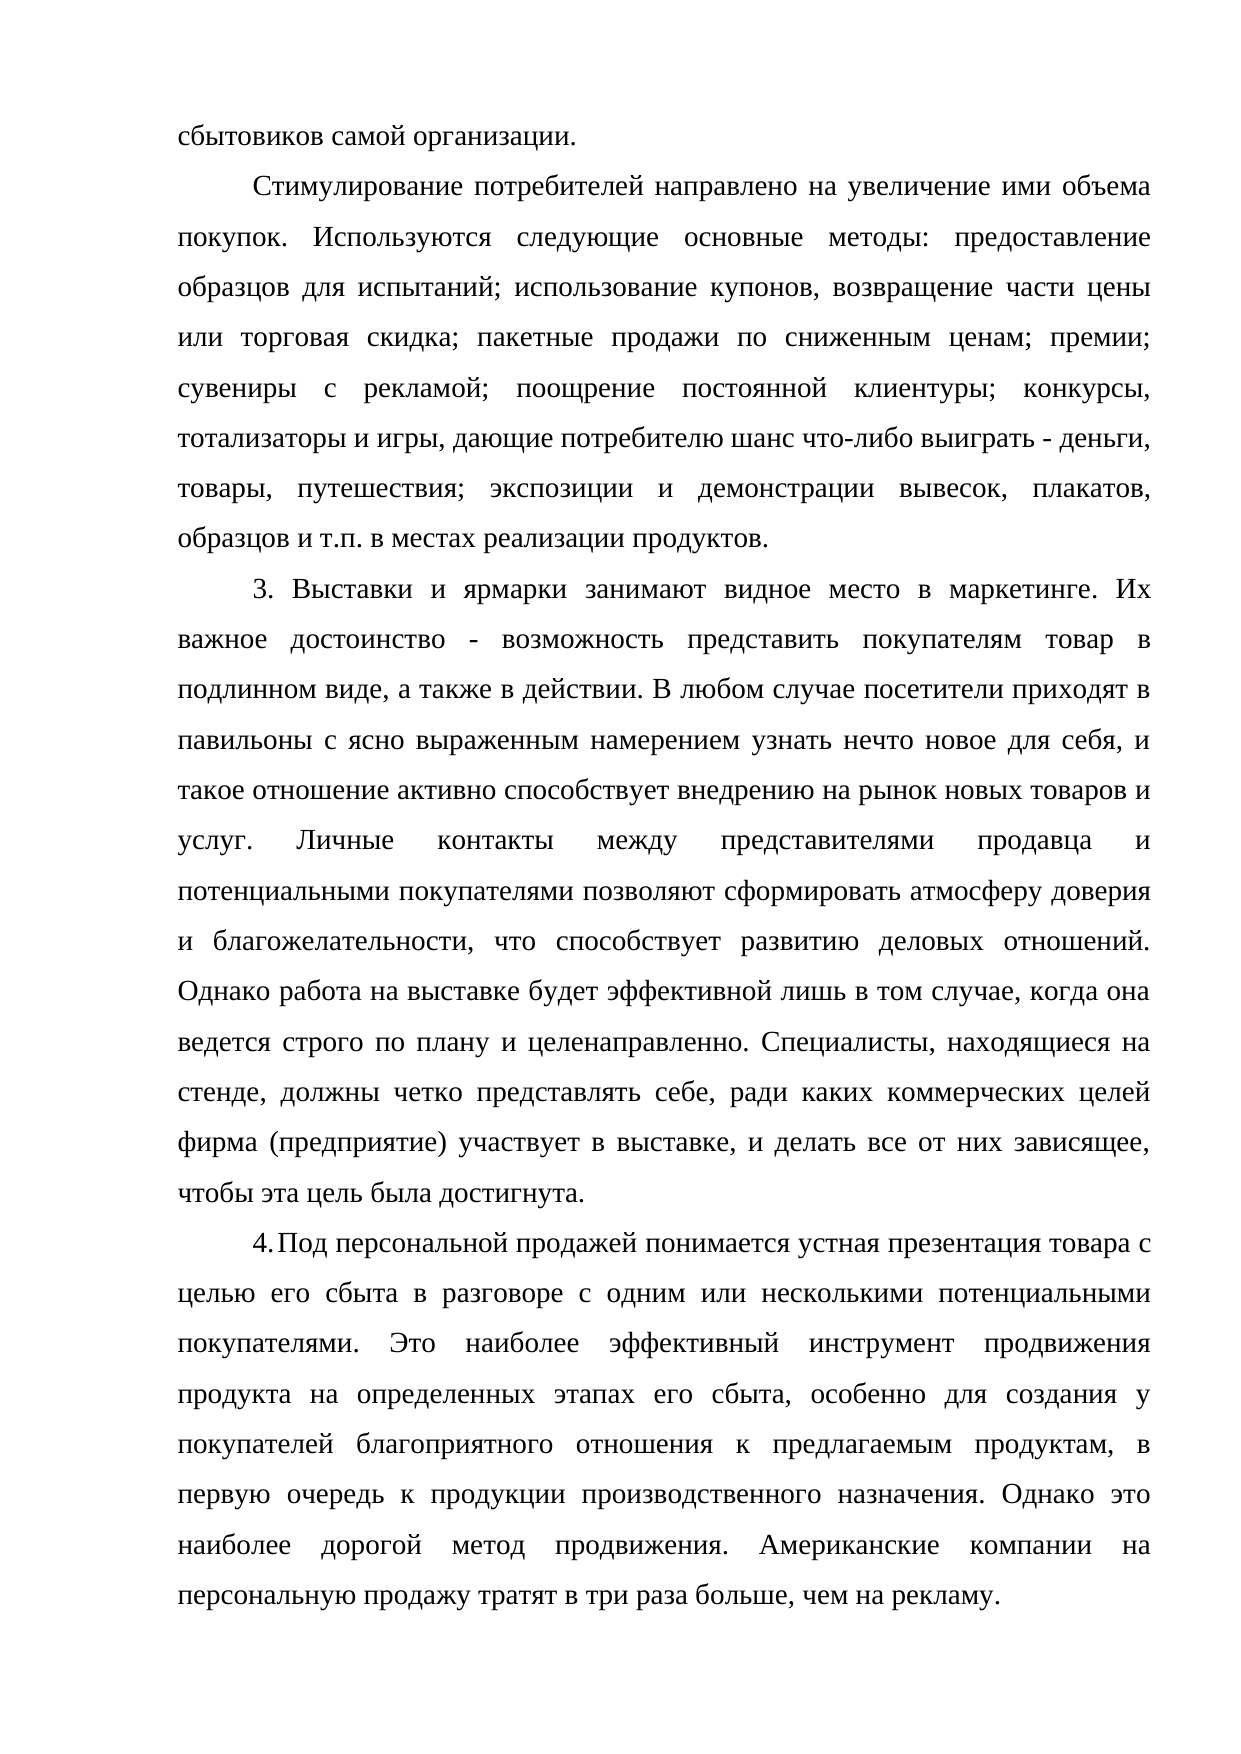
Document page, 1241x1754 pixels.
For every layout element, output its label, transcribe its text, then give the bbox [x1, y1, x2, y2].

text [177, 118, 1152, 152]
text 4. Под персональной продажей понимается устная презентация товара с целью его сбыта в разговоре с одним или несколькими потенциальными покупателями. Это наиболее эффективный инструмент продвижения продукта на определенных этапах его сбыта, особенно для создания у покупателей благоприятного отношения к предлагаемым продуктам, в первую очередь к продукции производственного назначения. Однако это наиболее дорогой метод продвижения. Американские компании на персональную продажу тратят в три раза больше, чем на рекламу. [177, 1225, 1152, 1611]
text Стимулирование потребителей направлено на увеличение ими объема покупок. Используются следующие основные методы: предоставление образцов для испытаний; использование купонов, возвращение части цены или торговая скидка; пакетные продажи по сниженным ценам; премии; сувениры с рекламой; поощрение постоянной клиентуры; конкурсы, тотализаторы и игры, дающие потребителю шанс что-либо выиграть - деньги, товары, путешествия; экспозиции и демонстрации вывесок, плакатов, образцов и т.п. в местах реализации продуктов. [177, 168, 1152, 554]
text 3. Выставки и ярмарки занимают видное место в маркетинге. Их важное достоинство - возможность представить покупателям товар в подлинном виде, а также в действии. В любом случае посетители приходят в павильоны с ясно выраженным намерением узнать нечто новое для себя, и такое отношение активно способствует внедрению на рынок новых товаров и услуг. Личные контакты между представителями продавца и потенциальными покупателями позволяют сформировать атмосферу доверия и благожелательности, что способствует развитию деловых отношений. Однако работа на выставке будет эффективной лишь в том случае, когда она ведется строго по плану и целенаправленно. Специалисты, находящиеся на стенде, должны четко представлять себе, ради каких коммерческих целей фирма (предприятие) участвует в выставке, и делать все от них зависящее, чтобы эта цель была достигнута. [177, 571, 1152, 1208]
